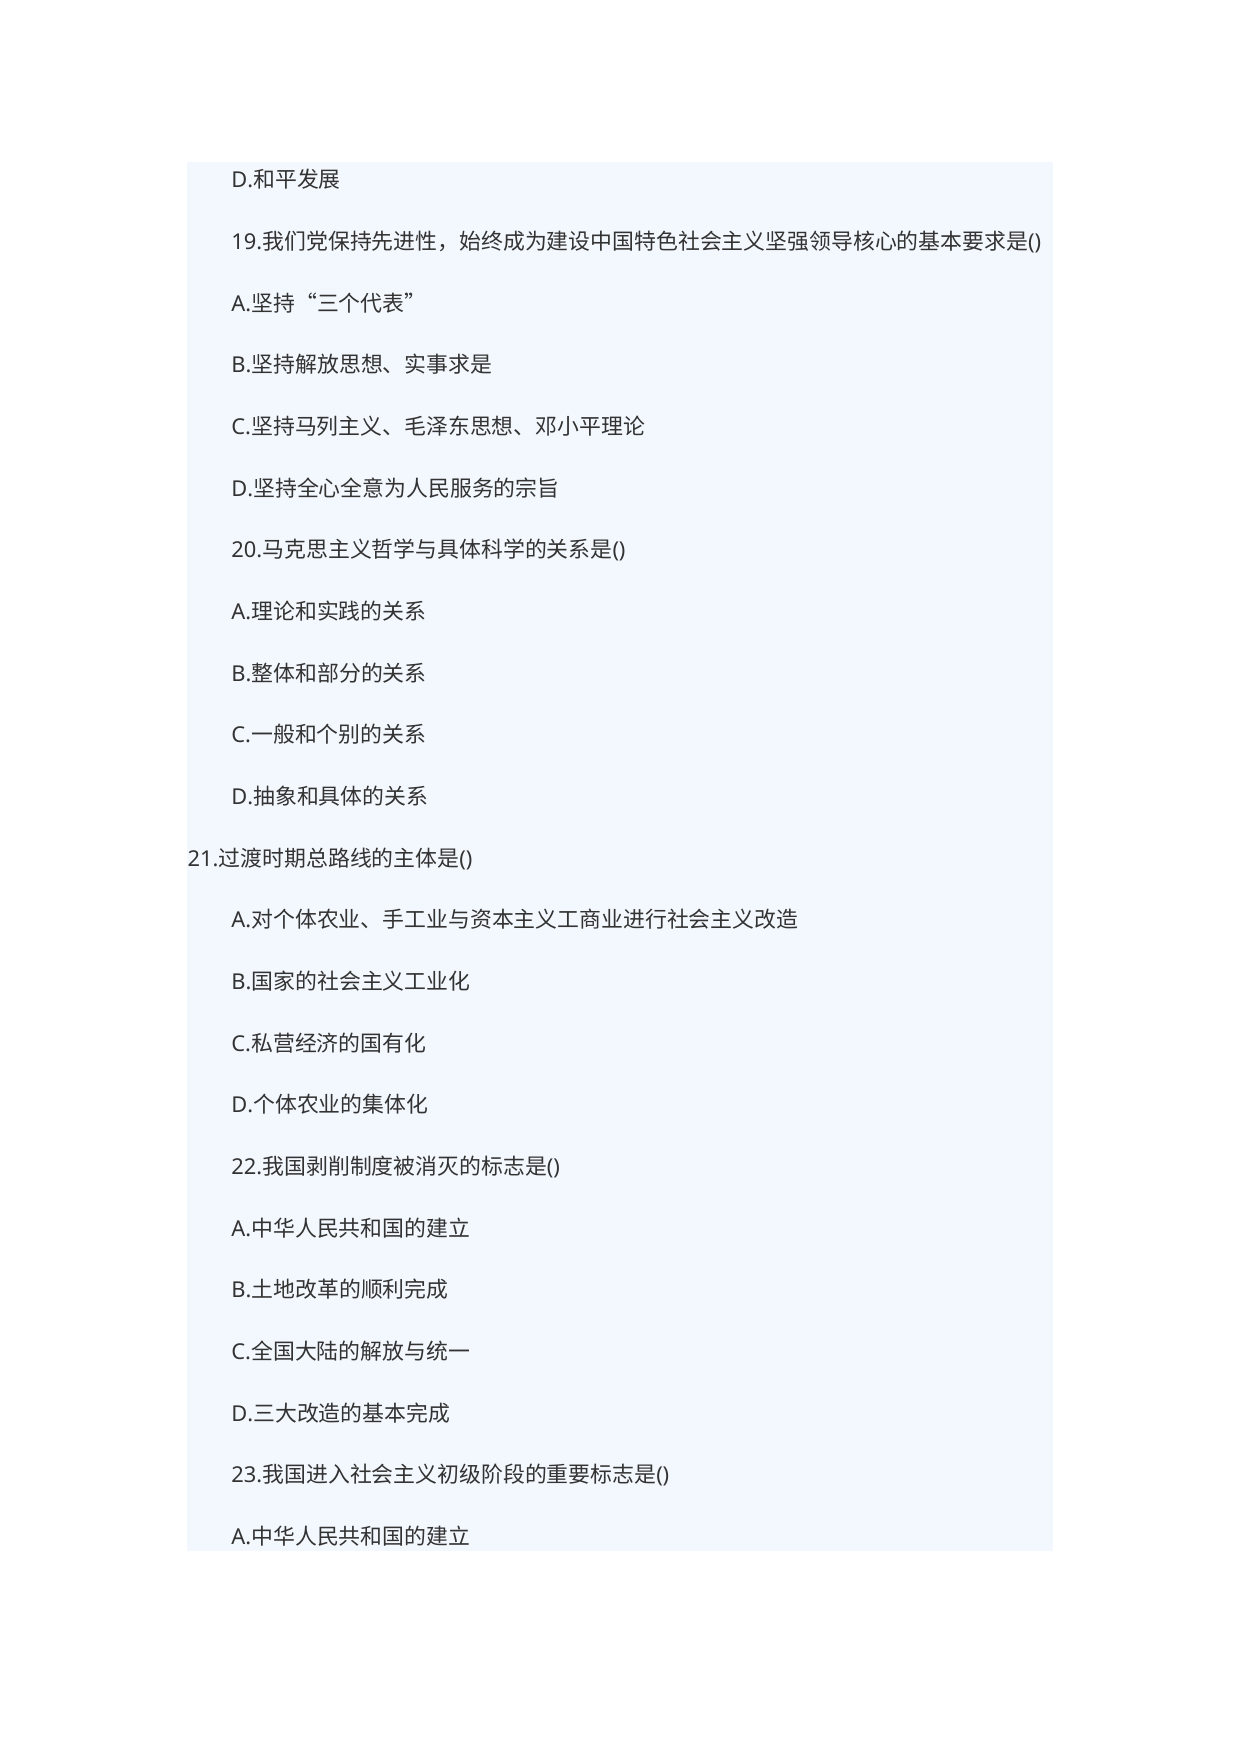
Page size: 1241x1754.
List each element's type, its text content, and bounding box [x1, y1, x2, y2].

text 20.马克思主义哲学与具体科学的关系是() [187, 532, 1053, 564]
text C.全国大陆的解放与统一 [187, 1334, 1053, 1366]
text D.三大改造的基本完成 [187, 1395, 1053, 1428]
text A.中华人民共和国的建立 [187, 1210, 1053, 1243]
text A.坚持“三个代表” [187, 285, 1053, 318]
text B.坚持解放思想、实事求是 [187, 347, 1053, 379]
text D.抽象和具体的关系 [187, 779, 1053, 811]
text C.私营经济的国有化 [187, 1025, 1053, 1058]
text 22.我国剥削制度被消灭的标志是() [187, 1149, 1053, 1181]
text C.坚持马列主义、毛泽东思想、邓小平理论 [187, 409, 1053, 441]
text B.国家的社会主义工业化 [187, 964, 1053, 996]
text D.坚持全心全意为人民服务的宗旨 [187, 470, 1053, 503]
text 19.我们党保持先进性，始终成为建设中国特色社会主义坚强领导核心的基本要求是() [187, 224, 1053, 256]
text B.土地改革的顺利完成 [187, 1272, 1053, 1304]
text 23.我国进入社会主义初级阶段的重要标志是() [187, 1457, 1053, 1489]
text 21.过渡时期总路线的主体是() [187, 840, 1053, 873]
text A.对个体农业、手工业与资本主义工商业进行社会主义改造 [187, 902, 1053, 934]
text D.个体农业的集体化 [187, 1087, 1053, 1119]
text B.整体和部分的关系 [187, 655, 1053, 688]
text A.中华人民共和国的建立 [187, 1519, 1053, 1551]
text A.理论和实践的关系 [187, 594, 1053, 626]
text D.和平发展 [187, 162, 1053, 194]
text C.一般和个别的关系 [187, 717, 1053, 749]
